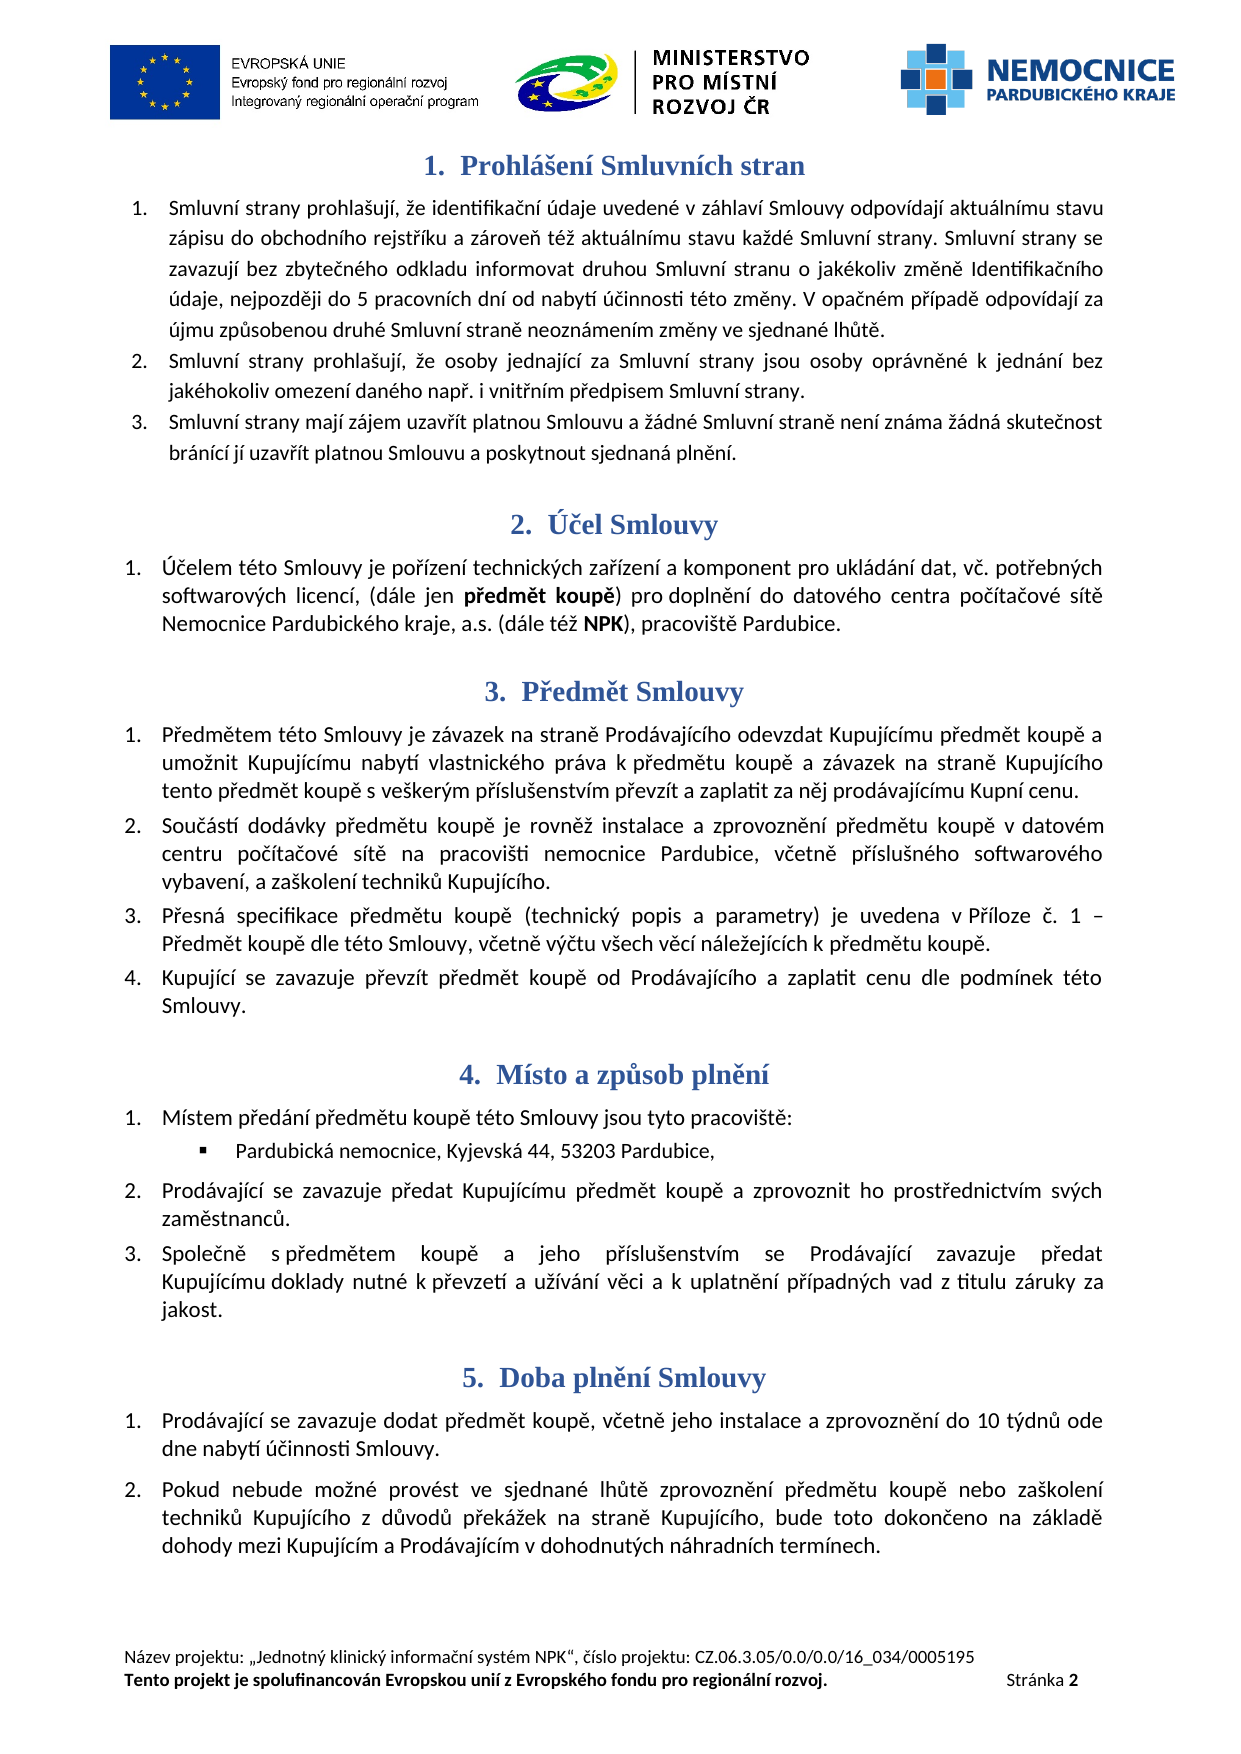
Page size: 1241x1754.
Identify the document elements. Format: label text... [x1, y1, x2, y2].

list Společně s předmětem koupě a jeho příslušenstvím se Prodávající zavazuje předat Kupujícímu doklady nutné k převzetí a užívání věci a k uplatnění případných vad z titulu záruky za jakost. [124, 1239, 1104, 1323]
subtitle Místo a způsob plnění [124, 1057, 1104, 1091]
picture [85, 20, 833, 144]
list Účelem této Smlouvy je pořízení technických zařízení a komponent pro ukládání dat, vč. potřebných softwarových licencí, (dále jen předmět koupě) pro doplnění do datového centra počítačové sítě Nemocnice Pardubického kraje, a.s. (dále též NPK), pracoviště Pardubice. [124, 553, 1104, 637]
list Prodávající se zavazuje dodat předmět koupě, včetně jeho instalace a zprovoznění do 10 týdnů ode dne nabytí účinnosti Smlouvy. [124, 1406, 1104, 1462]
list Smluvní strany mají zájem uzavřít platnou Smlouvu a žádné Smluvní straně není známa žádná skutečnost bránící jí uzavřít platnou Smlouvu a poskytnout sjednaná plnění. [131, 408, 1104, 465]
subtitle Prohlášení Smluvních stran [124, 148, 1104, 181]
list Místem předání předmětu koupě této Smlouvy jsou tyto pracoviště: [124, 1103, 1104, 1131]
subtitle Předmět Smlouvy [124, 674, 1104, 708]
list Prodávající se zavazuje předat Kupujícímu předmět koupě a zprovoznit ho prostřednictvím svých zaměstnanců. [124, 1176, 1104, 1232]
list Kupující se zavazuje převzít předmět koupě od Prodávajícího a zaplatit cenu dle podmínek této Smlouvy. [124, 963, 1104, 1019]
list Přesná specifikace předmětu koupě (technický popis a parametry) je uvedena v Příloze č. 1 – Předmět koupě dle této Smlouvy, včetně výčtu všech věcí náležejících k předmětu koupě. [124, 901, 1104, 957]
list Předmětem této Smlouvy je závazek na straně Prodávajícího odevzdat Kupujícímu předmět koupě a umožnit Kupujícímu nabytí vlastnického práva k předmětu koupě a závazek na straně Kupujícího tento předmět koupě s veškerým příslušenstvím převzít a zaplatit za něj prodávajícímu Kupní cenu. [124, 721, 1104, 804]
list Smluvní strany prohlašují, že identifikační údaje uvedené v záhlaví Smlouvy odpovídají aktuálnímu stavu zápisu do obchodního rejstříku a zároveň též aktuálnímu stavu každé Smluvní strany. Smluvní strany se zavazují bez zbytečného odkladu informovat druhou Smluvní stranu o jakékoliv změně Identifikačního údaje, nejpozději do 5 pracovních dní od nabytí účinnosti této změny. V opačném případě odpovídají za újmu způsobenou druhé Smluvní straně neoznámením změny ve sjednané lhůtě. [131, 194, 1104, 343]
list Součástí dodávky předmětu koupě je rovněž instalace a zprovoznění předmětu koupě v datovém centru počítačové sítě na pracovišti nemocnice Pardubice, včetně příslušného softwarového vybavení, a zaškolení techniků Kupujícího. [124, 811, 1104, 895]
list Pokud nebude možné provést ve sjednané lhůtě zprovoznění předmětu koupě nebo zaškolení techniků Kupujícího z důvodů překážek na straně Kupujícího, bude toto dokončeno na základě dohody mezi Kupujícím a Prodávajícím v dohodnutých náhradních termínech. [124, 1475, 1104, 1559]
subtitle Účel Smlouvy [124, 507, 1104, 540]
picture [899, 42, 1175, 116]
list Smluvní strany prohlašují, že osoby jednající za Smluvní strany jsou osoby oprávněné k jednání bez jakéhokoliv omezení daného např. i vnitřním předpisem Smluvní strany. [131, 347, 1104, 404]
subtitle Doba plnění Smlouvy [124, 1360, 1104, 1394]
list Pardubická nemocnice, Kyjevská 44, 53203 Pardubice, [198, 1137, 1104, 1164]
